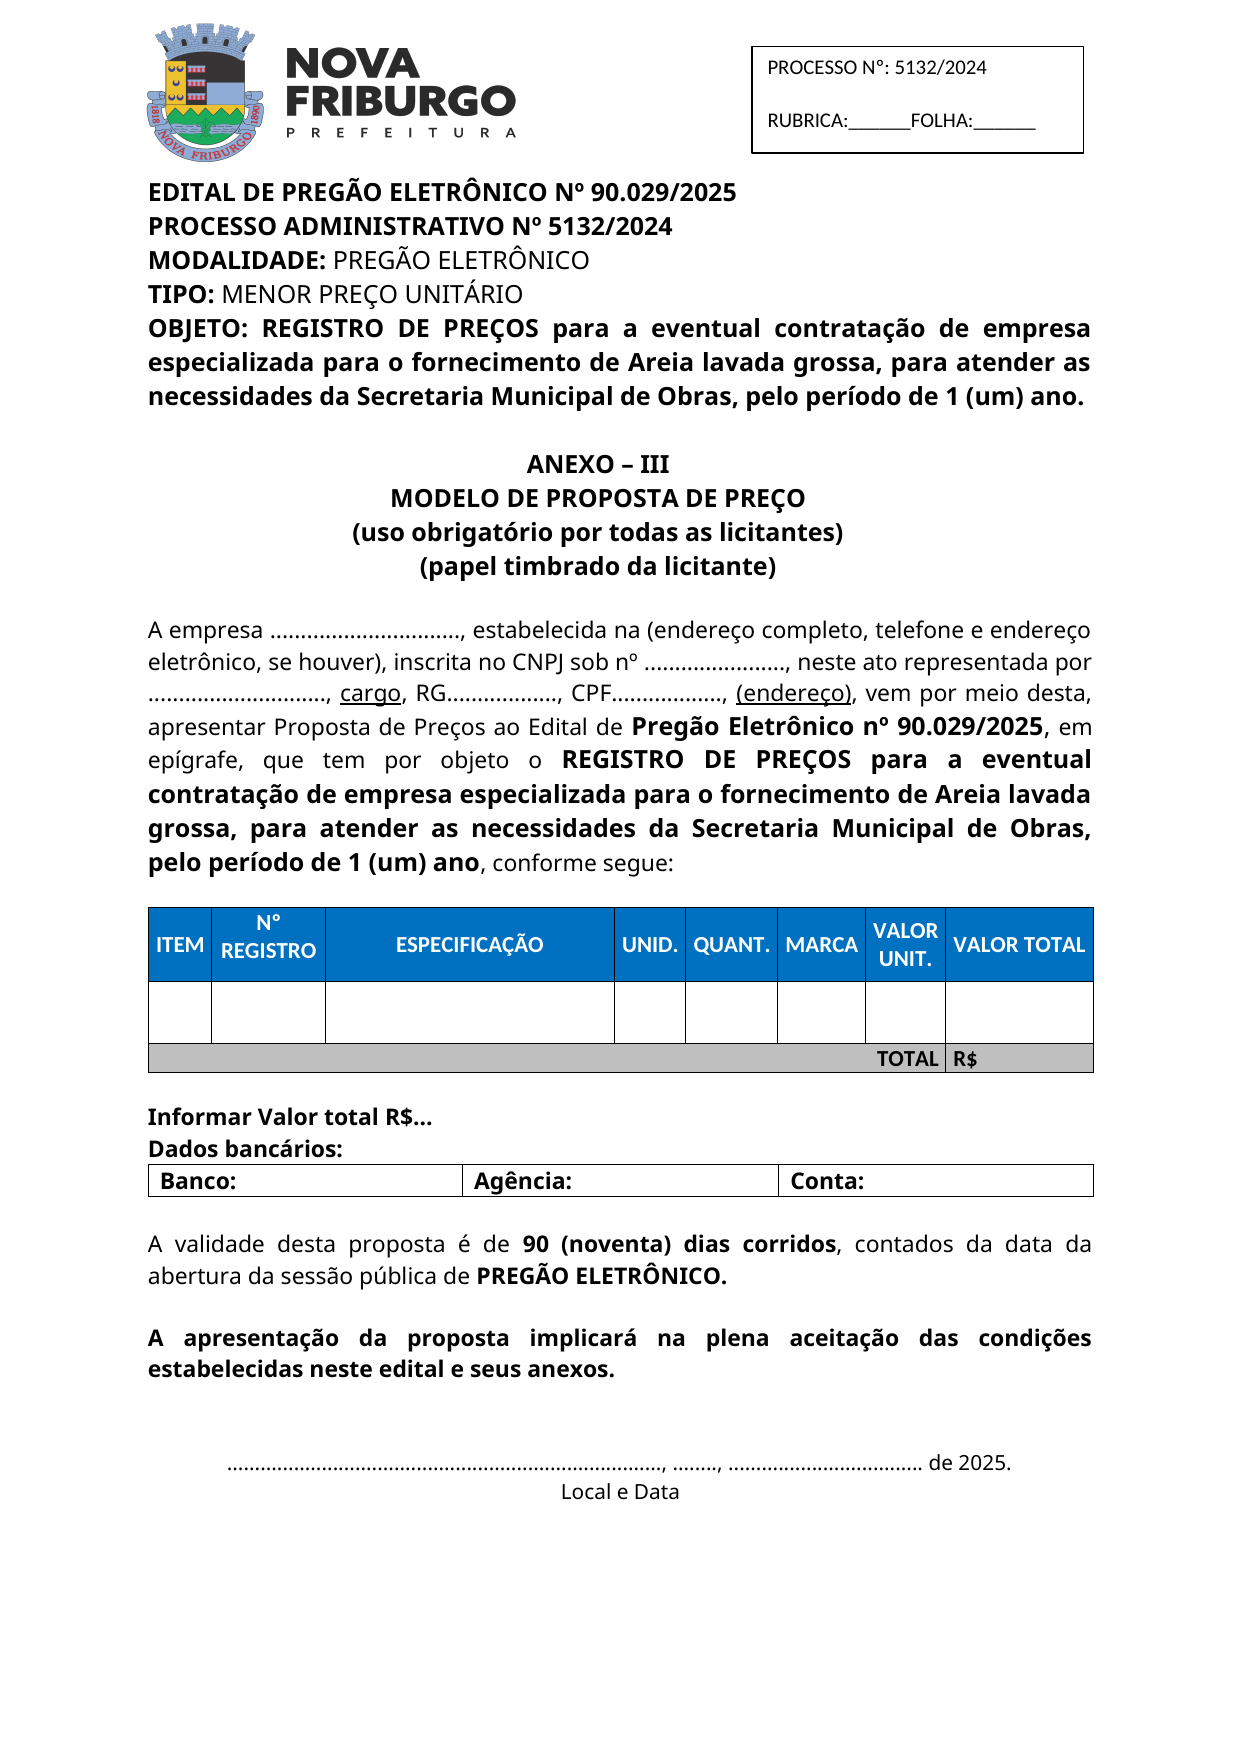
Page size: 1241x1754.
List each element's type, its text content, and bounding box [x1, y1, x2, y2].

table_cell [866, 982, 945, 1043]
text .............................................................................., ........, ................................... de 2025. [148, 1447, 1092, 1476]
text (uso obrigatório por todas as licitantes) [103, 515, 1092, 549]
text TIPO: MENOR PREÇO UNITÁRIO [148, 277, 1092, 311]
table_header ESPECIFICAÇÃO [326, 908, 614, 981]
table_header UNID. [615, 908, 685, 981]
text Modelo de proposta DE PREÇO [103, 481, 1092, 515]
text ANEXO – III [103, 447, 1092, 481]
table_header ITEM [149, 908, 211, 981]
text PROCESSO ADMINISTRATIVO Nº 5132/2024 [148, 208, 1092, 242]
table_header VALOR UNIT. [866, 908, 945, 981]
text (papel timbrado da licitante) [103, 549, 1092, 583]
table_cell [615, 982, 685, 1043]
table_cell [686, 982, 777, 1043]
table_cell [326, 982, 614, 1043]
table_cell [946, 982, 1093, 1043]
table_cell TOTAL [149, 1044, 945, 1072]
table_cell R$ [946, 1044, 1093, 1072]
table_header MARCA [778, 908, 865, 981]
text A apresentação da proposta implicará na plena aceitação das condições estabelecidas neste edital e seus anexos. [148, 1322, 1092, 1384]
table_cell [212, 982, 325, 1043]
table_cell [149, 982, 211, 1043]
table_header Conta: [779, 1165, 1093, 1196]
text OBJETO: REGISTRO DE PREÇOS para a eventual contratação de empresa especializada para o fornecimento de Areia lavada grossa, para atender as necessidades da Secretaria Municipal de Obras, pelo período de 1 (um) ano. [148, 311, 1092, 413]
table_header Nº REGISTRO [212, 908, 325, 981]
text A validade desta proposta é de 90 (noventa) dias corridos, contados da data da abertura da sessão pública de PREGÃO ELETRÔNICO. [148, 1228, 1092, 1291]
text Local e Data [148, 1476, 1092, 1505]
text Dados bancários: [148, 1132, 1092, 1164]
table_header VALOR TOTAL [946, 908, 1093, 981]
table_cell [778, 982, 865, 1043]
table_header Agência: [463, 1165, 778, 1196]
text EDITAL DE PREGÃO ELETRÔNICO Nº 90.029/2025 [148, 174, 1092, 208]
picture [132, 17, 529, 163]
text MODALIDADE: PREGÃO ELETRÔNICO [148, 242, 1092, 277]
text Informar Valor total R$... [148, 1101, 1092, 1132]
table_header QUANT. [686, 908, 777, 981]
list A empresa ..............................., estabelecida na (endereço completo, telefone e endereço eletrônico, se houver), inscrita no CNPJ sob nº ......................., neste ato representada por ............................., cargo, RG.................., CPF.................., (endereço), vem por meio desta, apresentar Proposta de Preços ao Edital de Pregão Eletrônico nº 90.029/2025, em epígrafe, que tem por objeto o REGISTRO DE PREÇOS para a eventual contratação de empresa especializada para o fornecimento de Areia lavada grossa, para atender as necessidades da Secretaria Municipal de Obras, pelo período de 1 (um) ano, conforme segue: [148, 614, 1092, 878]
table_header Banco: [149, 1165, 462, 1196]
